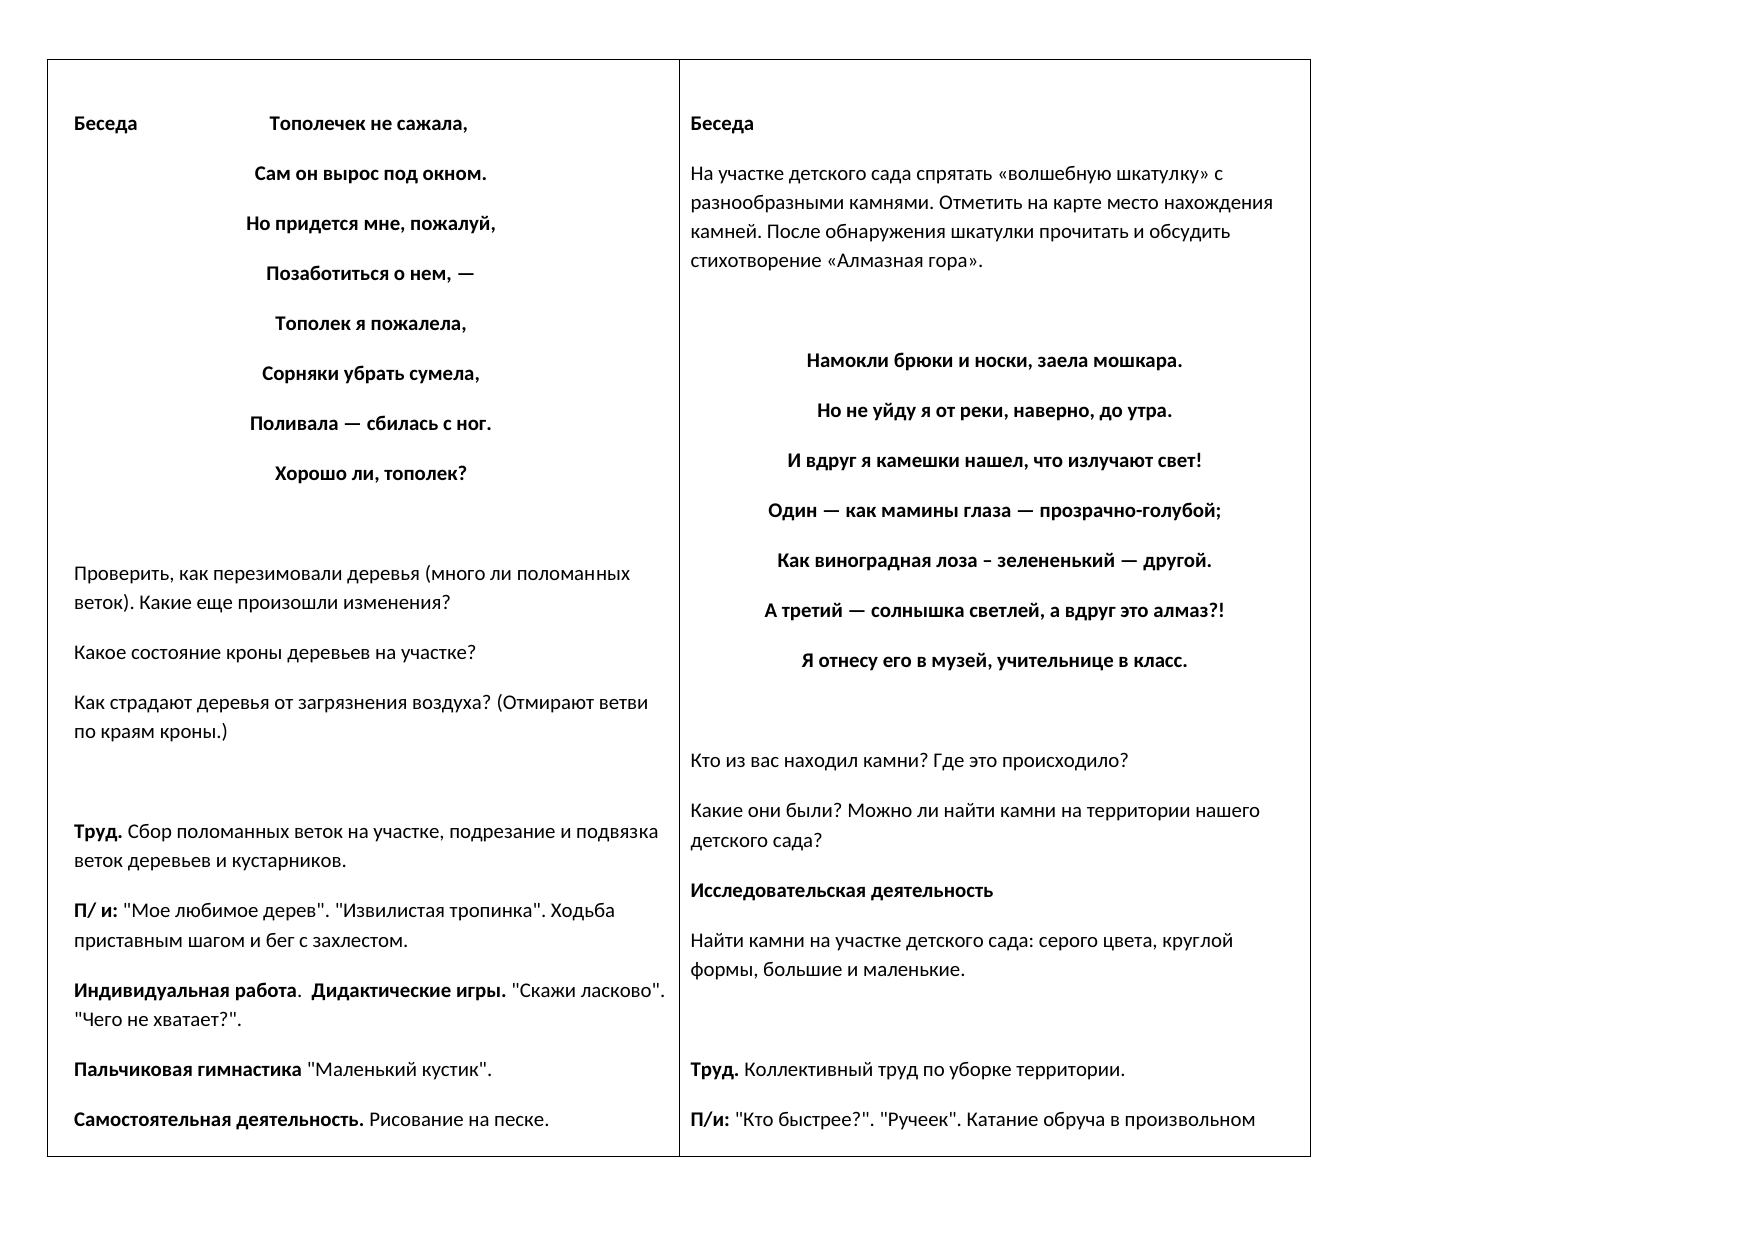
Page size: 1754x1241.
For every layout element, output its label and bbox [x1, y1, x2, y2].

table_cell [48, 60, 679, 1156]
table_cell [680, 60, 1310, 1156]
